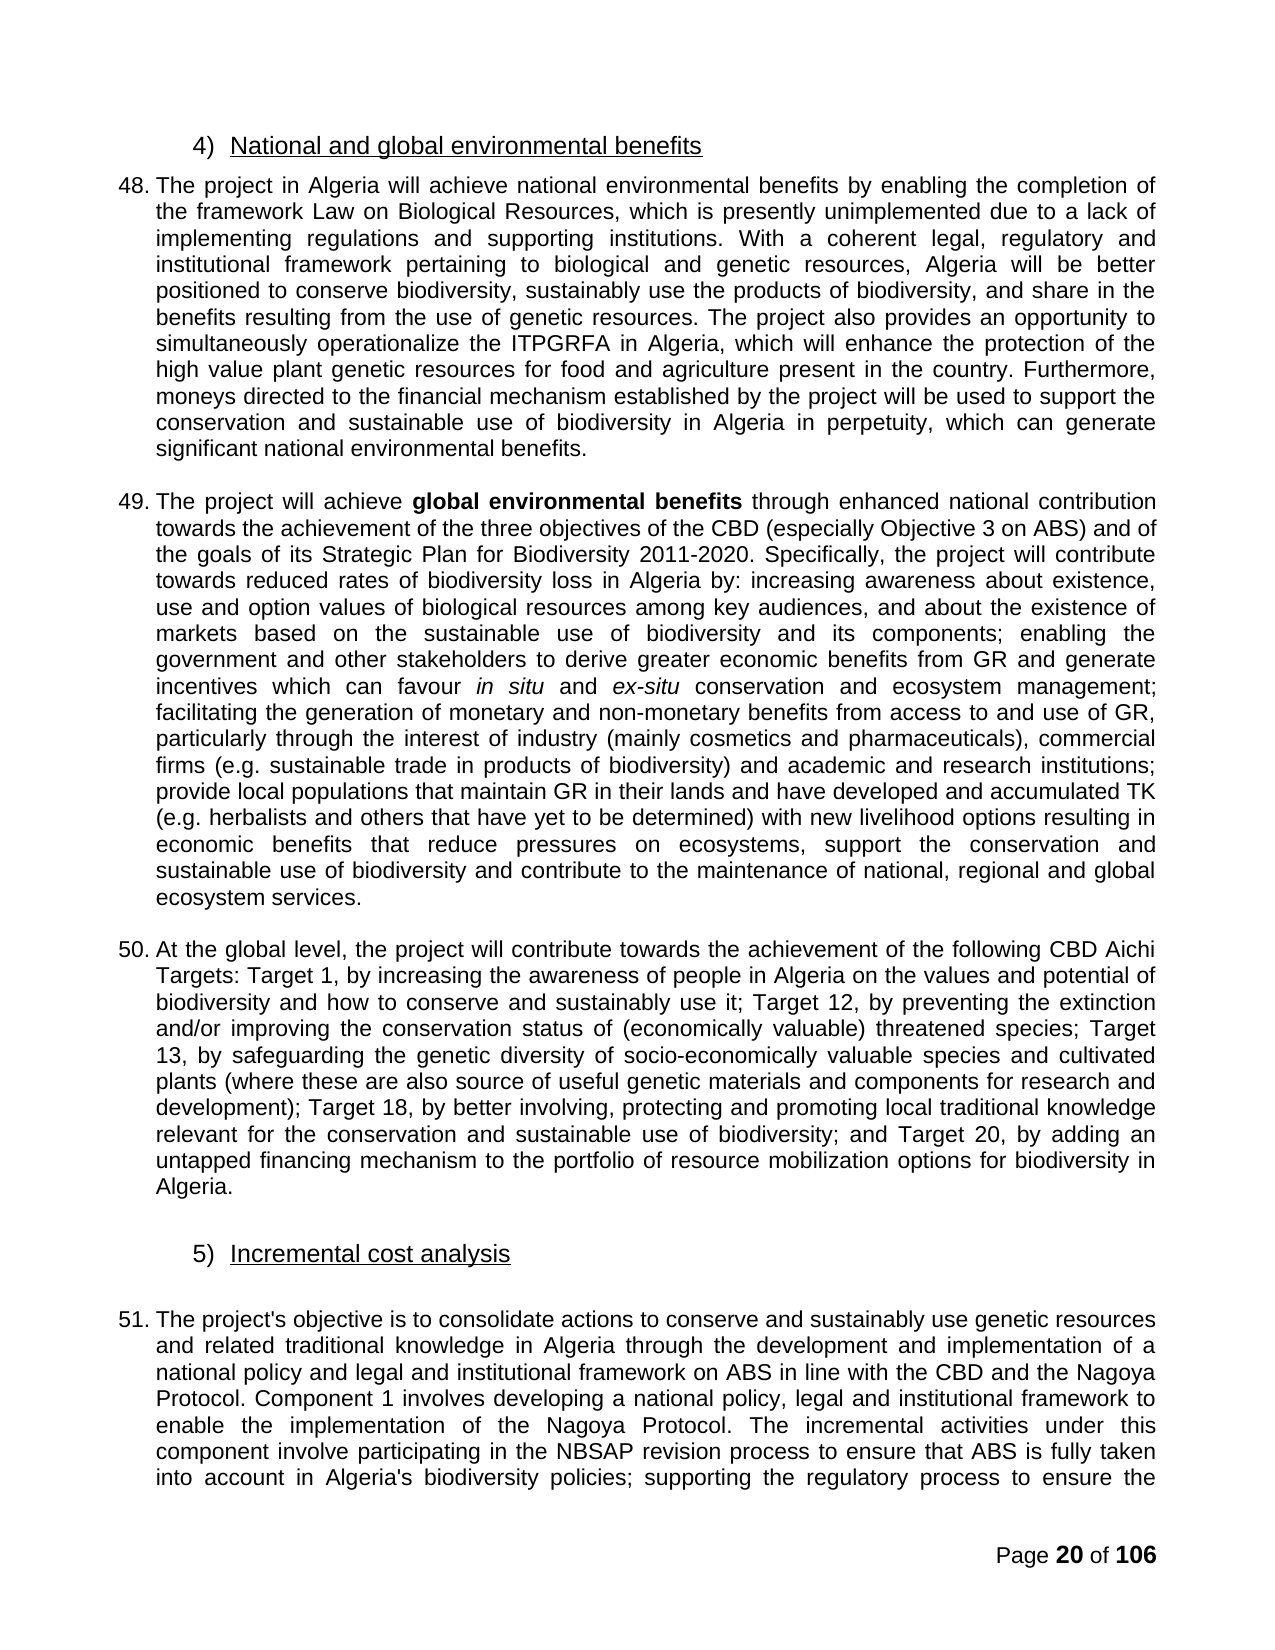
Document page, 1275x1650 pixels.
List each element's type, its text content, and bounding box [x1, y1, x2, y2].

text The project will achieve global environmental benefits through enhanced national contribution towards the achievement of the three objectives of the CBD (especially Objective 3 on ABS) and of the goals of its Strategic Plan for Biodiversity 2011-2020. Specifically, the project will contribute towards reduced rates of biodiversity loss in Algeria by: increasing awareness about existence, use and option values of biological resources among key audiences, and about the existence of markets based on the sustainable use of biodiversity and its components; enabling the government and other stakeholders to derive greater economic benefits from GR and generate incentives which can favour in situ and ex-situ conservation and ecosystem management; facilitating the generation of monetary and non-monetary benefits from access to and use of GR, particularly through the interest of industry (mainly cosmetics and pharmaceuticals), commercial firms (e.g. sustainable trade in products of biodiversity) and academic and research institutions; provide local populations that maintain GR in their lands and have developed and accumulated TK (e.g. herbalists and others that have yet to be determined) with new livelihood options resulting in economic benefits that reduce pressures on ecosystems, support the conservation and sustainable use of biodiversity and contribute to the maintenance of national, regional and global ecosystem services. [118, 488, 1157, 910]
subtitle National and global environmental benefits [192, 131, 1157, 159]
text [118, 1306, 1157, 1491]
subtitle Incremental cost analysis [192, 1238, 1157, 1267]
text The project in Algeria will achieve national environmental benefits by enabling the completion of the framework Law on Biological Resources, which is presently unimplemented due to a lack of implementing regulations and supporting institutions. With a coherent legal, regulatory and institutional framework pertaining to biological and genetic resources, Algeria will be better positioned to conserve biodiversity, sustainably use the products of biodiversity, and share in the benefits resulting from the use of genetic resources. The project also provides an opportunity to simultaneously operationalize the ITPGRFA in Algeria, which will enhance the protection of the high value plant genetic resources for food and agriculture present in the country. Furthermore, moneys directed to the financial mechanism established by the project will be used to support the conservation and sustainable use of biodiversity in Algeria in perpetuity, which can generate significant national environmental benefits. [118, 172, 1157, 462]
text At the global level, the project will contribute towards the achievement of the following CBD Aichi Targets: Target 1, by increasing the awareness of people in Algeria on the values and potential of biodiversity and how to conserve and sustainably use it; Target 12, by preventing the extinction and/or improving the conservation status of (economically valuable) threatened species; Target 13, by safeguarding the genetic diversity of socio-economically valuable species and cultivated plants (where these are also source of useful genetic materials and components for research and development); Target 18, by better involving, protecting and promoting local traditional knowledge relevant for the conservation and sustainable use of biodiversity; and Target 20, by adding an untapped financing mechanism to the portfolio of resource mobilization options for biodiversity in Algeria. [118, 936, 1157, 1200]
